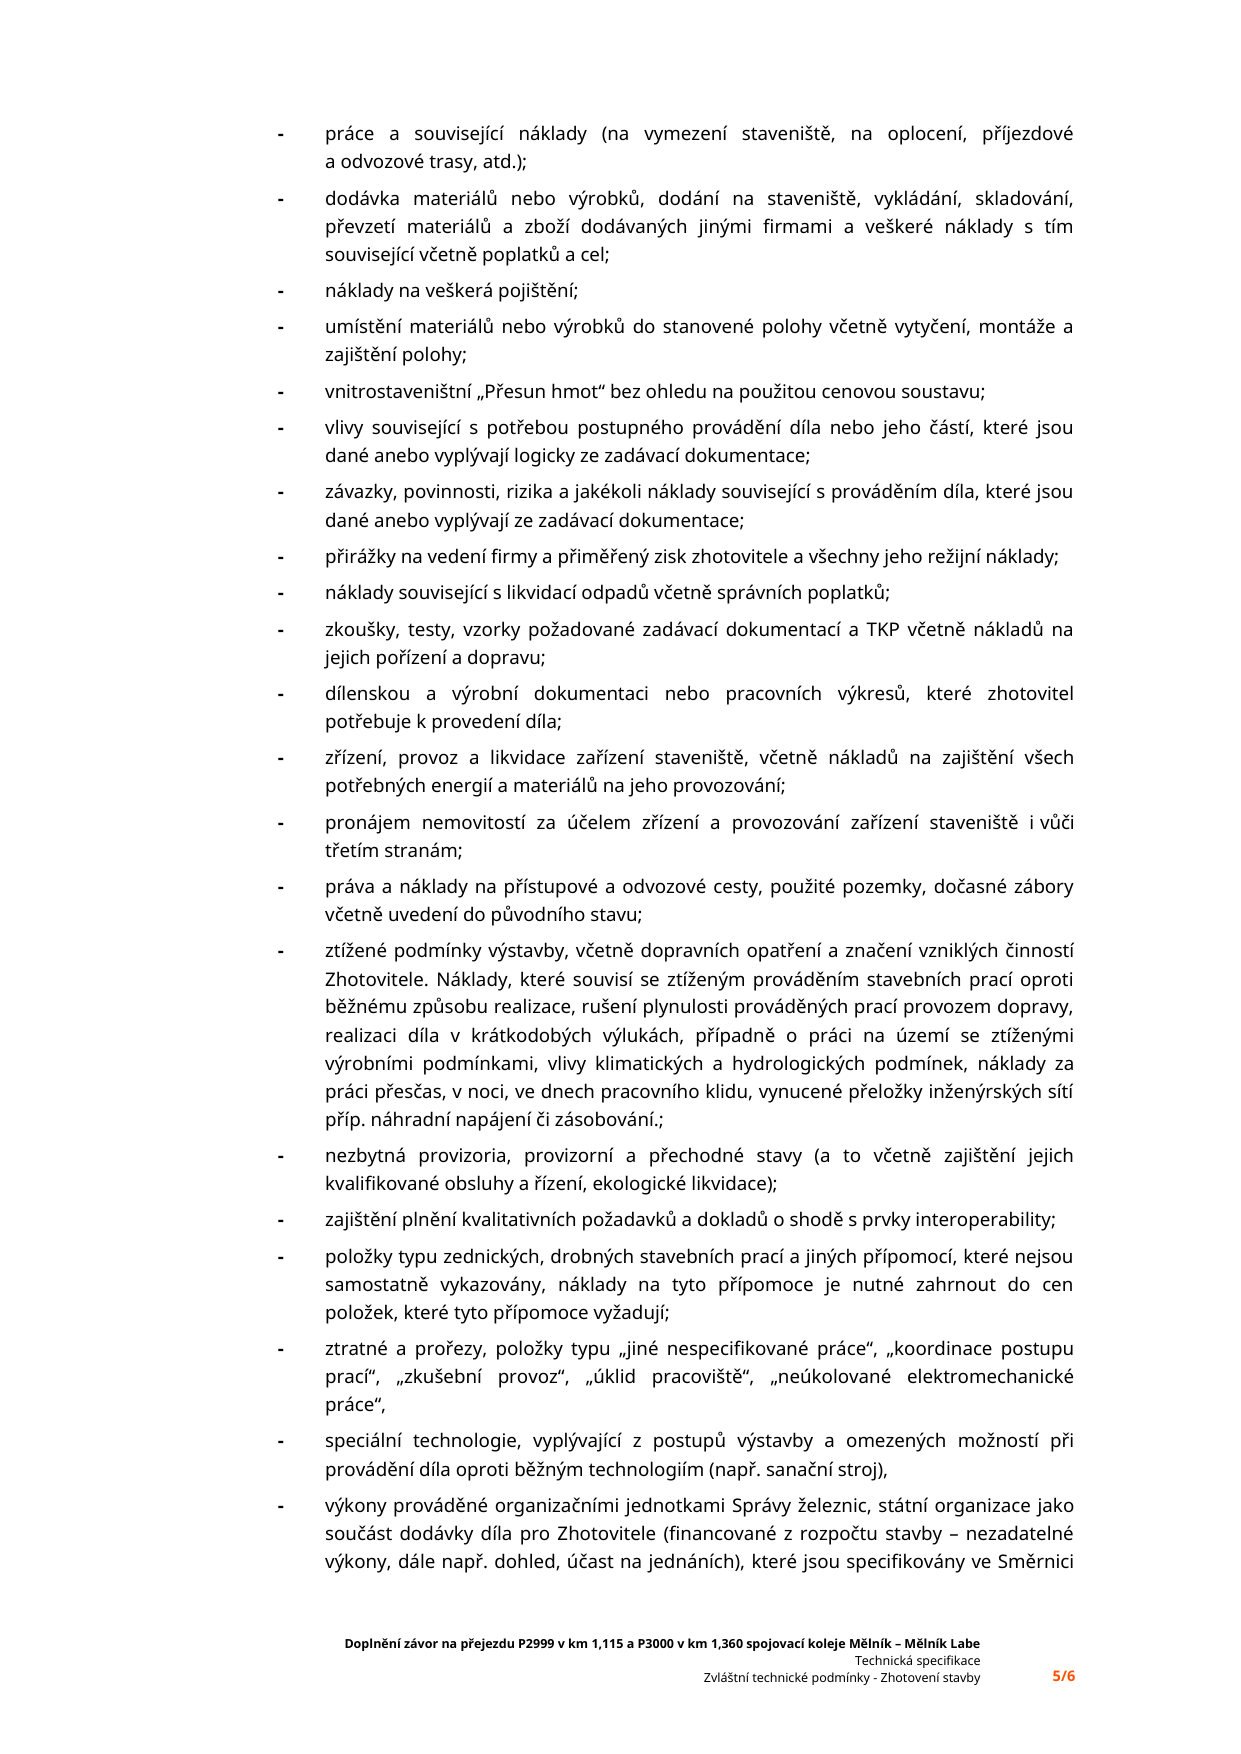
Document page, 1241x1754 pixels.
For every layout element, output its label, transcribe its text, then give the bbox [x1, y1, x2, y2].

text práce a související náklady (na vymezení staveniště, na oplocení, příjezdové a odvozové trasy, atd.); [278, 121, 1075, 174]
text položky typu zednických, drobných stavebních prací a jiných přípomocí, které nejsou samostatně vykazovány, náklady na tyto přípomoce je nutné zahrnout do cen položek, které tyto přípomoce vyžadují; [278, 1243, 1075, 1324]
text ztížené podmínky výstavby, včetně dopravních opatření a značení vzniklých činností Zhotovitele. Náklady, které souvisí se ztíženým prováděním stavebních prací oproti běžnému způsobu realizace, rušení plynulosti prováděných prací provozem dopravy, realizaci díla v krátkodobých výlukách, případně o práci na území se ztíženými výrobními podmínkami, vlivy klimatických a hydrologických podmínek, náklady za práci přesčas, v noci, ve dnech pracovního klidu, vynucené přeložky inženýrských sítí příp. náhradní napájení či zásobování.; [278, 938, 1075, 1131]
text náklady související s likvidací odpadů včetně správních poplatků; [278, 579, 1075, 605]
text dílenskou a výrobní dokumentaci nebo pracovních výkresů, které zhotovitel potřebuje k provedení díla; [278, 680, 1075, 734]
text nezbytná provizoria, provizorní a přechodné stavy (a to včetně zajištění jejich kvalifikované obsluhy a řízení, ekologické likvidace); [278, 1142, 1075, 1196]
text pronájem nemovitostí za účelem zřízení a provozování zařízení staveniště i vůči třetím stranám; [278, 809, 1075, 863]
text zajištění plnění kvalitativních požadavků a dokladů o shodě s prvky interoperability; [278, 1207, 1075, 1232]
text vnitrostaveništní „Přesun hmot“ bez ohledu na použitou cenovou soustavu; [278, 378, 1075, 404]
text náklady na veškerá pojištění; [278, 277, 1075, 303]
text zkoušky, testy, vzorky požadované zadávací dokumentací a TKP včetně nákladů na jejich pořízení a dopravu; [278, 616, 1075, 669]
text ztratné a prořezy, položky typu „jiné nespecifikované práce“, „koordinace postupu prací“, „zkušební provoz“, „úklid pracoviště“, „neúkolované elektromechanické práce“, [278, 1335, 1075, 1417]
text umístění materiálů nebo výrobků do stanovené polohy včetně vytyčení, montáže a zajištění polohy; [278, 314, 1075, 367]
text dodávka materiálů nebo výrobků, dodání na staveniště, vykládání, skladování, převzetí materiálů a zboží dodávaných jinými firmami a veškeré náklady s tím související včetně poplatků a cel; [278, 185, 1075, 267]
text závazky, povinnosti, rizika a jakékoli náklady související s prováděním díla, které jsou dané anebo vyplývají ze zadávací dokumentace; [278, 479, 1075, 532]
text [278, 1492, 1075, 1574]
text práva a náklady na přístupové a odvozové cesty, použité pozemky, dočasné zábory včetně uvedení do původního stavu; [278, 873, 1075, 927]
text přirážky na vedení firmy a přiměřený zisk zhotovitele a všechny jeho režijní náklady; [278, 543, 1075, 569]
text vlivy související s potřebou postupného provádění díla nebo jeho částí, které jsou dané anebo vyplývají logicky ze zadávací dokumentace; [278, 414, 1075, 468]
text zřízení, provoz a likvidace zařízení staveniště, včetně nákladů na zajištění všech potřebných energií a materiálů na jeho provozování; [278, 745, 1075, 798]
text speciální technologie, vyplývající z postupů výstavby a omezených možností při provádění díla oproti běžným technologiím (např. sanační stroj), [278, 1428, 1075, 1481]
